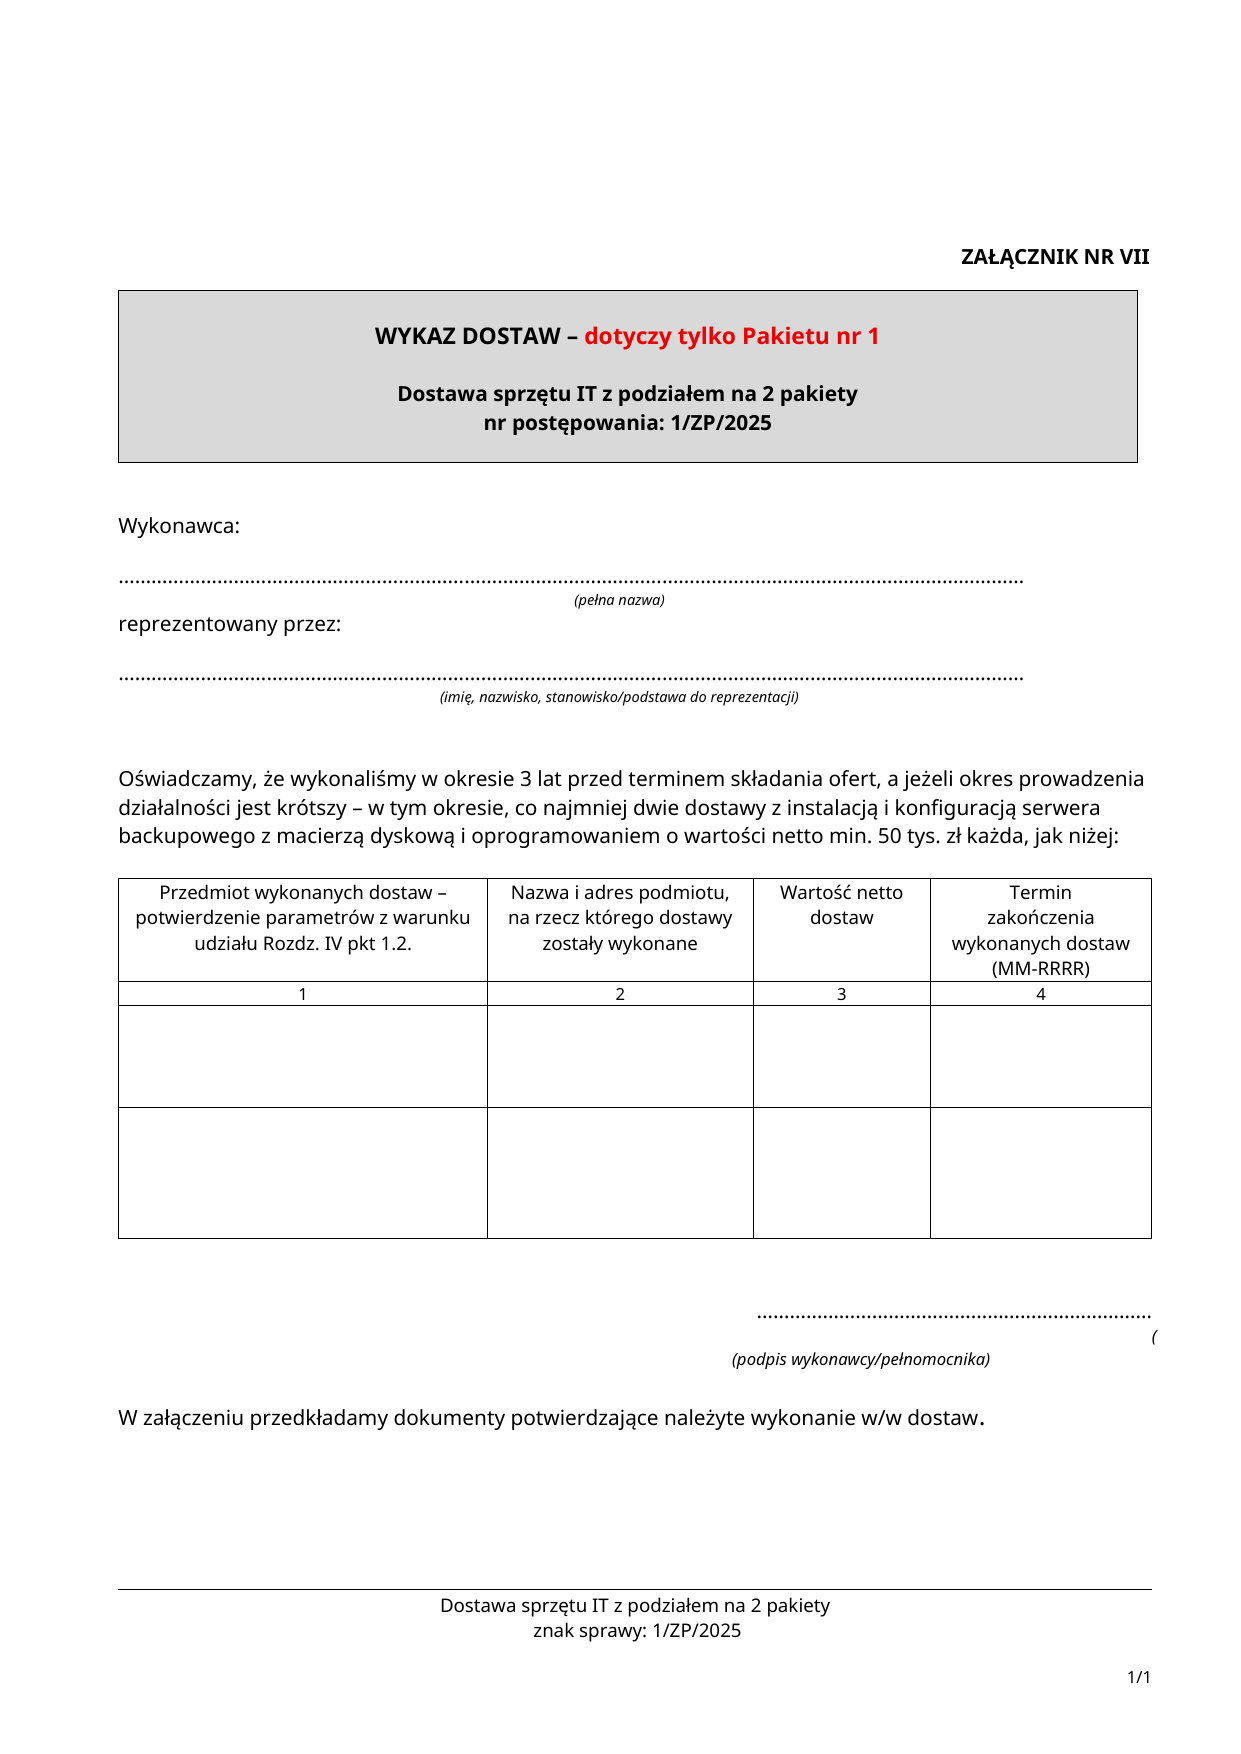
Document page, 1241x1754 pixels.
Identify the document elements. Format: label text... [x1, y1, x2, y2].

table_cell [119, 1108, 487, 1238]
table_cell [931, 1006, 1151, 1107]
table_cell [754, 1108, 930, 1238]
text W załączeniu przedkładamy dokumenty potwierdzające należyte wykonanie w/w dostaw. [118, 1399, 1152, 1433]
text Wykonawca: [118, 512, 1122, 540]
table_header Termin zakończenia wykonanych dostaw (MM-RRRR) [931, 879, 1151, 981]
table_header WYKAZ DOSTAW – dotyczy tylko Pakietu nr 1 Dostawa sprzętu IT z podziałem na 2 pakiety nr postępowania: 1/ZP/2025 [119, 291, 1137, 462]
table_cell [488, 1108, 753, 1238]
table_cell [931, 1108, 1151, 1238]
table_cell [119, 1006, 487, 1107]
table_header Wartość netto dostaw [754, 879, 930, 981]
table_cell 4 [931, 982, 1151, 1005]
table_cell [488, 1006, 753, 1107]
text ZAŁĄCZNIK NR VII [118, 242, 1149, 270]
text ………………………………………………………………………………………………………………………………………………… [118, 658, 1122, 687]
table_header Nazwa i adres podmiotu, na rzecz którego dostawy zostały wykonane [488, 879, 753, 981]
table_cell 1 [119, 982, 487, 1005]
table_cell [754, 1006, 930, 1107]
text (pełna nazwa) [118, 589, 1122, 609]
text reprezentowany przez: [118, 609, 1122, 638]
text (imię, nazwisko, stanowisko/podstawa do reprezentacji) [118, 687, 1122, 707]
text ( (podpis wykonawcy/pełnomocnika) [118, 1324, 1152, 1370]
text Oświadczamy, że wykonaliśmy w okresie 3 lat przed terminem składania ofert, a jeżeli okres prowadzenia działalności jest krótszy – w tym okresie, co najmniej dwie dostawy z instalacją i konfiguracją serwera backupowego z macierzą dyskową i oprogramowaniem o wartości netto min. 50 tys. zł każda, jak niżej: [118, 764, 1152, 849]
table_cell 2 [488, 982, 753, 1005]
table_header Przedmiot wykonanych dostaw – potwierdzenie parametrów z warunku udziału Rozdz. IV pkt 1.2. [119, 879, 487, 981]
text ………………………………………………………………………………………………………………………………………………… [118, 561, 1122, 589]
table_cell 3 [754, 982, 930, 1005]
text ……………………………………………………………… [118, 1296, 1152, 1324]
